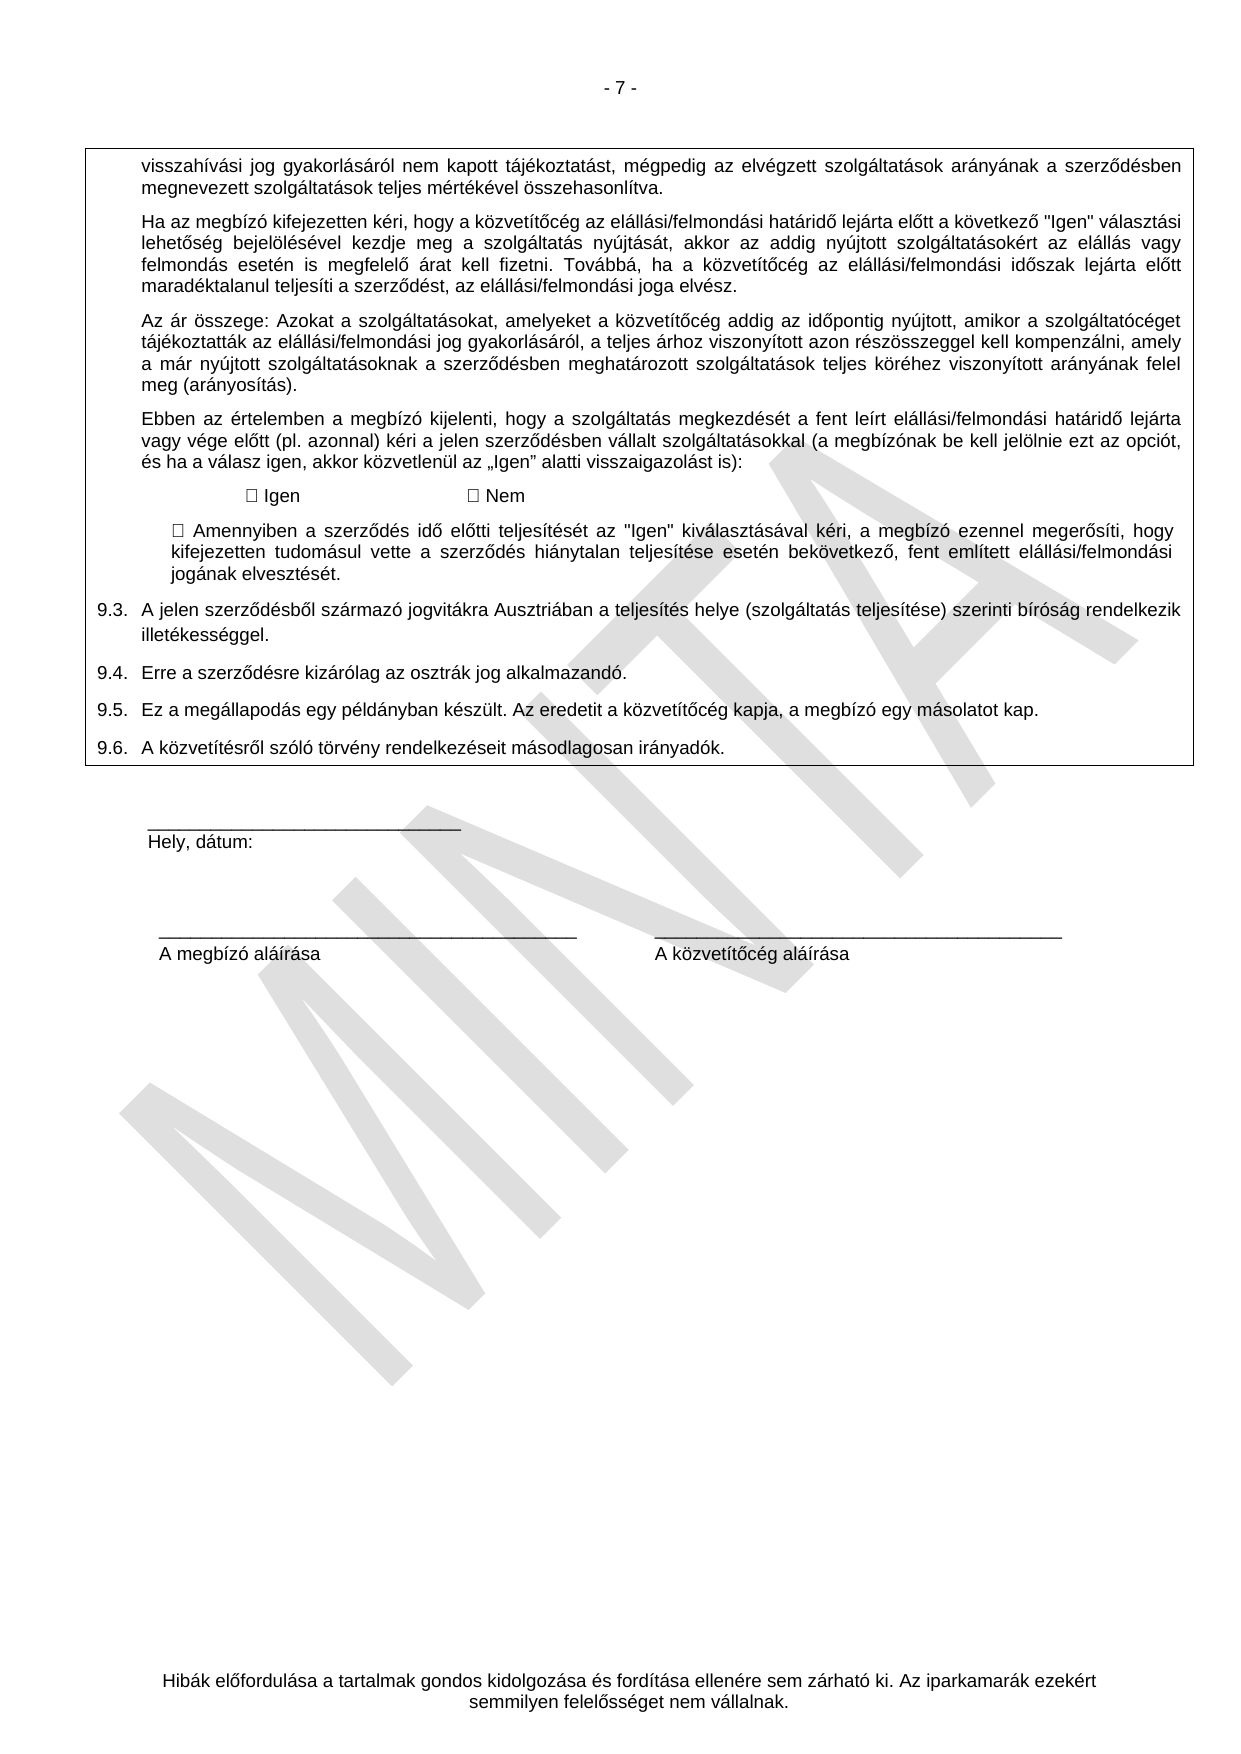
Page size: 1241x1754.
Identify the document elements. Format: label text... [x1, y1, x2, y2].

text ______________________________ Hely, dátum: [148, 766, 1110, 853]
table_header ________________________________________ A megbízó aláírása [148, 853, 643, 978]
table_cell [86, 149, 1193, 765]
table_header _______________________________________ A közvetítőcég aláírása [643, 853, 1197, 978]
